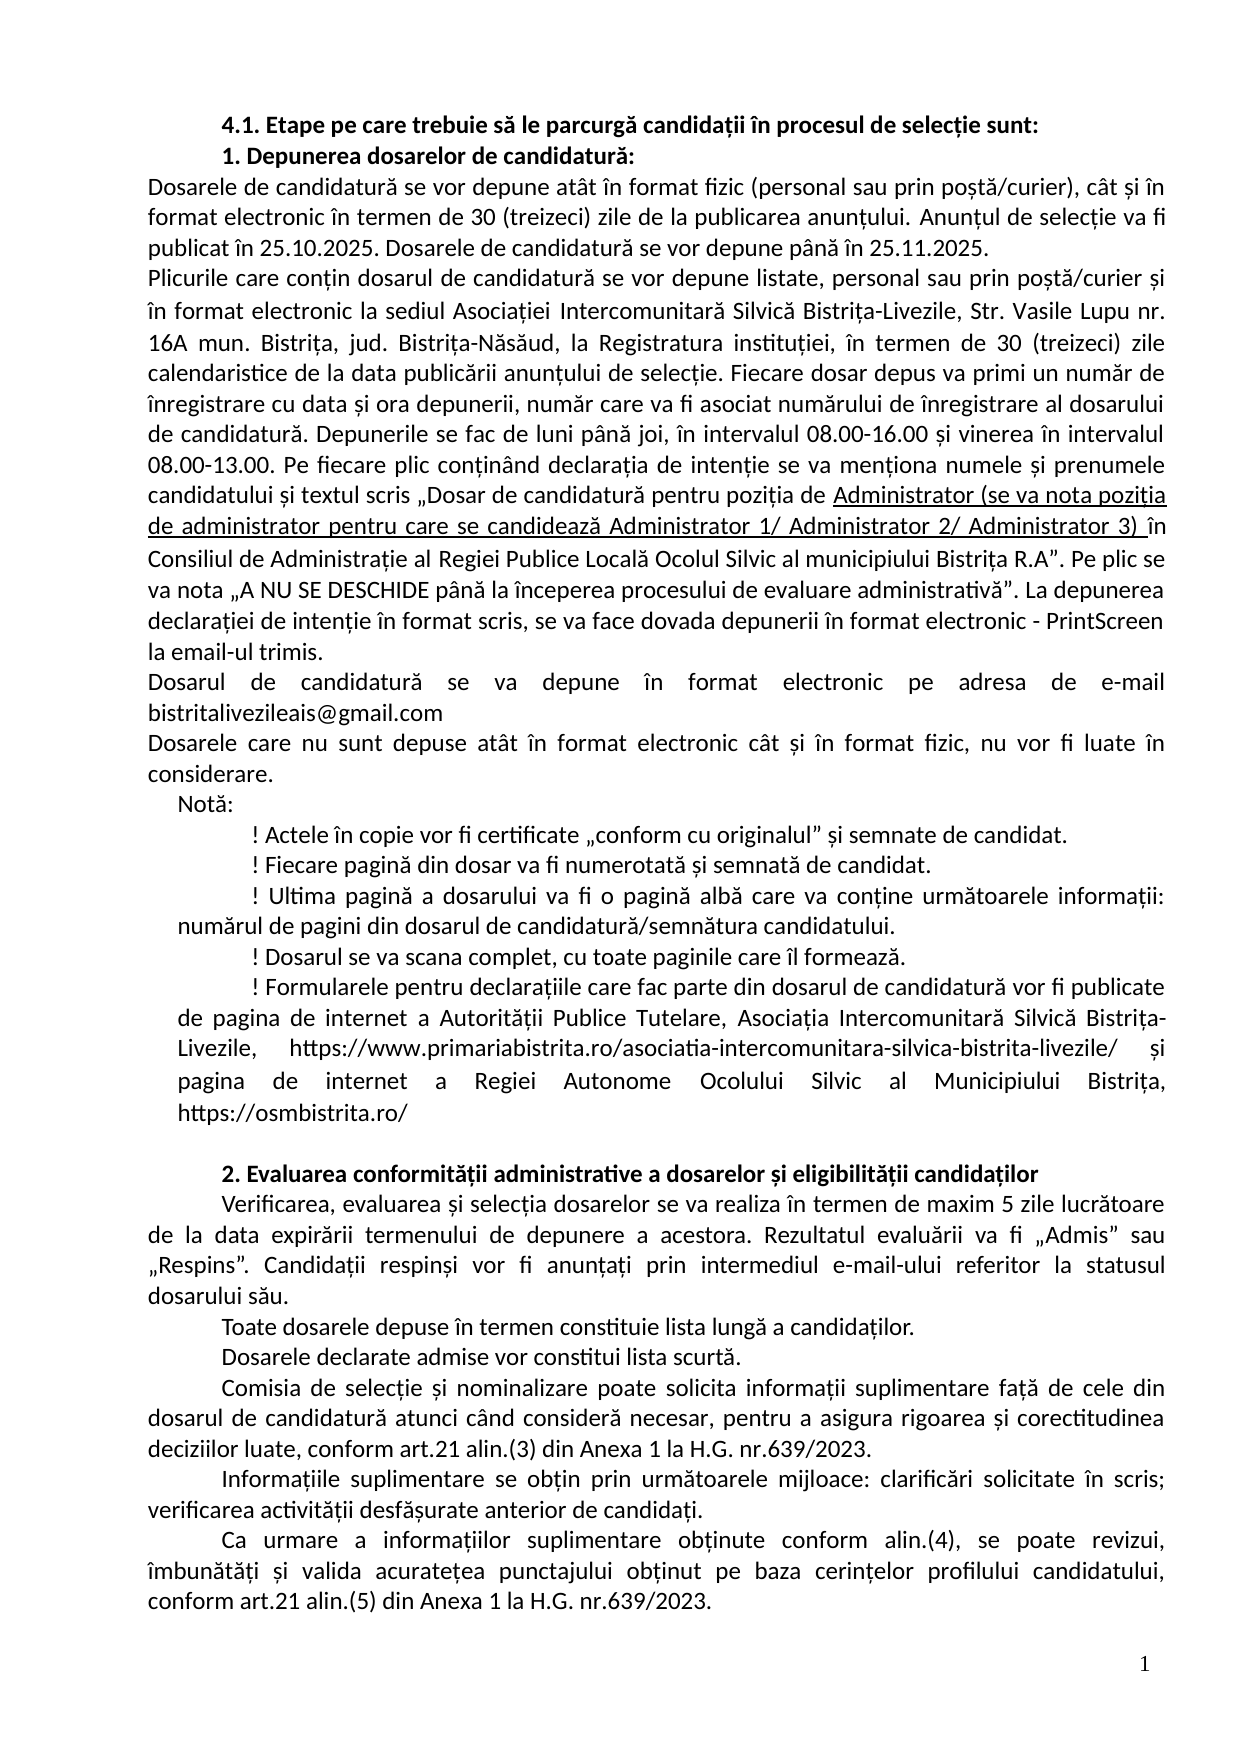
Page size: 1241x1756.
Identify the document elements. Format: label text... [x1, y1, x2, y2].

text ! Fiecare pagină din dosar va fi numerotată și semnată de candidat. [177, 849, 1166, 880]
text ! Actele în copie vor fi certificate „conform cu originalul” și semnate de candidat. [177, 819, 1166, 849]
text ! Dosarul se va scana complet, cu toate paginile care îl formează. [177, 941, 1166, 971]
text Verificarea, evaluarea și selecția dosarelor se va realiza în termen de maxim 5 zile lucrătoare de la data expirării termenului de depunere a acestora. Rezultatul evaluării va fi „Admis” sau „Respins”. Candidații respinși vor fi anunțați prin intermediul e-mail-ului referitor la statusul dosarului său. [148, 1188, 1166, 1311]
text 1. Depunerea dosarelor de candidatură: [148, 140, 1166, 171]
text Notă: [148, 788, 1166, 819]
text Dosarele de candidatură se vor depune atât în format fizic (personal sau prin poștă/curier), cât și în format electronic în termen de 30 (treizeci) zile de la publicarea anunțului. Anunțul de selecție va fi publicat în 25.10.2025. Dosarele de candidatură se vor depune până în 25.11.2025. [148, 171, 1166, 262]
text Ca urmare a informațiilor suplimentare obținute conform alin.(4), se poate revizui, îmbunătăți și valida acuratețea punctajului obținut pe baza cerințelor profilului candidatului, conform art.21 alin.(5) din Anexa 1 la H.G. nr.639/2023. [148, 1524, 1166, 1616]
text 2. Evaluarea conformității administrative a dosarelor și eligibilității candidaților [148, 1158, 1166, 1188]
text ! Formularele pentru declarațiile care fac parte din dosarul de candidatură vor fi publicate de pagina de internet a Autorității Publice Tutelare, Asociaţia Intercomunitară Silvică Bistriţa-Livezile, https://www.primariabistrita.ro/asociatia-intercomunitara-silvica-bistrita-livezile/ și pagina de internet a Regiei Autonome Ocolului Silvic al Municipiului Bistrița, https://osmbistrita.ro/ [177, 971, 1166, 1127]
text Comisia de selecție și nominalizare poate solicita informații suplimentare față de cele din dosarul de candidatură atunci când consideră necesar, pentru a asigura rigoarea și corectitudinea deciziilor luate, conform art.21 alin.(3) din Anexa 1 la H.G. nr.639/2023. [148, 1372, 1166, 1463]
text Dosarul de candidatură se va depune în format electronic pe adresa de e-mail bistritalivezileais@gmail.com [148, 666, 1166, 727]
text ! Ultima pagină a dosarului va fi o pagină albă care va conține următoarele informații: numărul de pagini din dosarul de candidatură/semnătura candidatului. [177, 880, 1166, 941]
text 4.1. Etape pe care trebuie să le parcurgă candidații în procesul de selecție sunt: [148, 110, 1166, 140]
text Plicurile care conțin dosarul de candidatură se vor depune listate, personal sau prin poștă/curier și în format electronic la sediul Asociației Intercomunitară Silvică Bistrița-Livezile, Str. Vasile Lupu nr. 16A mun. Bistrița, jud. Bistrița-Năsăud, la Registratura instituției, în termen de 30 (treizeci) zile calendaristice de la data publicării anunțului de selecție. Fiecare dosar depus va primi un număr de înregistrare cu data și ora depunerii, număr care va fi asociat numărului de înregistrare al dosarului de candidatură. Depunerile se fac de luni până joi, în intervalul 08.00-16.00 și vinerea în intervalul 08.00-13.00. Pe fiecare plic conținând declarația de intenție se va menționa numele și prenumele candidatului și textul scris „Dosar de candidatură pentru poziția de Administrator (se va nota poziția de administrator pentru care se candidează Administrator 1/ Administrator 2/ Administrator 3) în Consiliul de Administrație al Regiei Publice Locală Ocolul Silvic al municipiului Bistrița R.A”. Pe plic se va nota „A NU SE DESCHIDE până la începerea procesului de evaluare administrativă”. La depunerea declarației de intenție în format scris, se va face dovada depunerii în format electronic - PrintScreen la email-ul trimis. [148, 262, 1166, 666]
text Toate dosarele depuse în termen constituie lista lungă a candidaților. [148, 1311, 1166, 1341]
text Dosarele declarate admise vor constitui lista scurtă. [148, 1341, 1166, 1372]
text Dosarele care nu sunt depuse atât în format electronic cât și în format fizic, nu vor fi luate în considerare. [148, 727, 1166, 788]
text Informațiile suplimentare se obțin prin următoarele mijloace: clarificări solicitate în scris; verificarea activității desfășurate anterior de candidați. [148, 1463, 1166, 1524]
